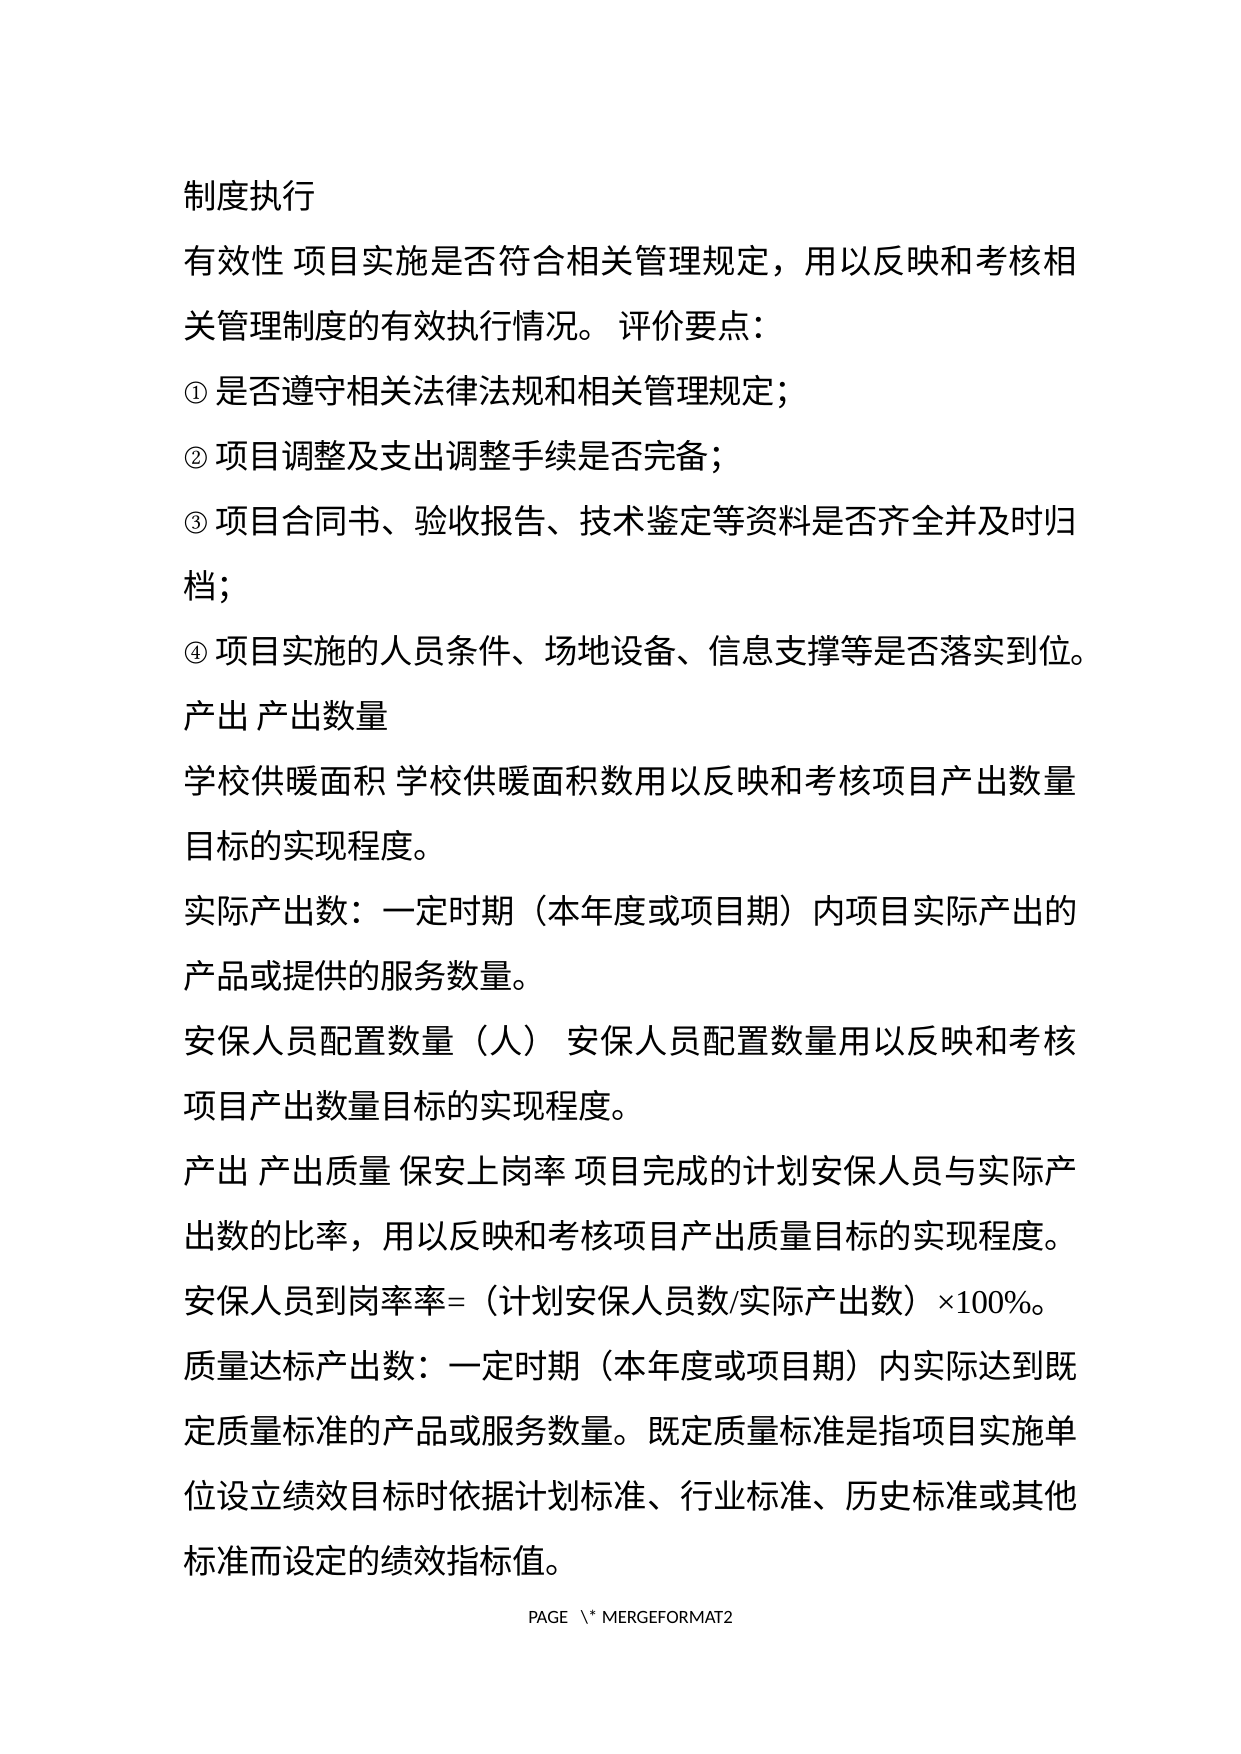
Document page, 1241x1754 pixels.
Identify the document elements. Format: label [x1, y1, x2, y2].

text [183, 162, 1078, 1592]
